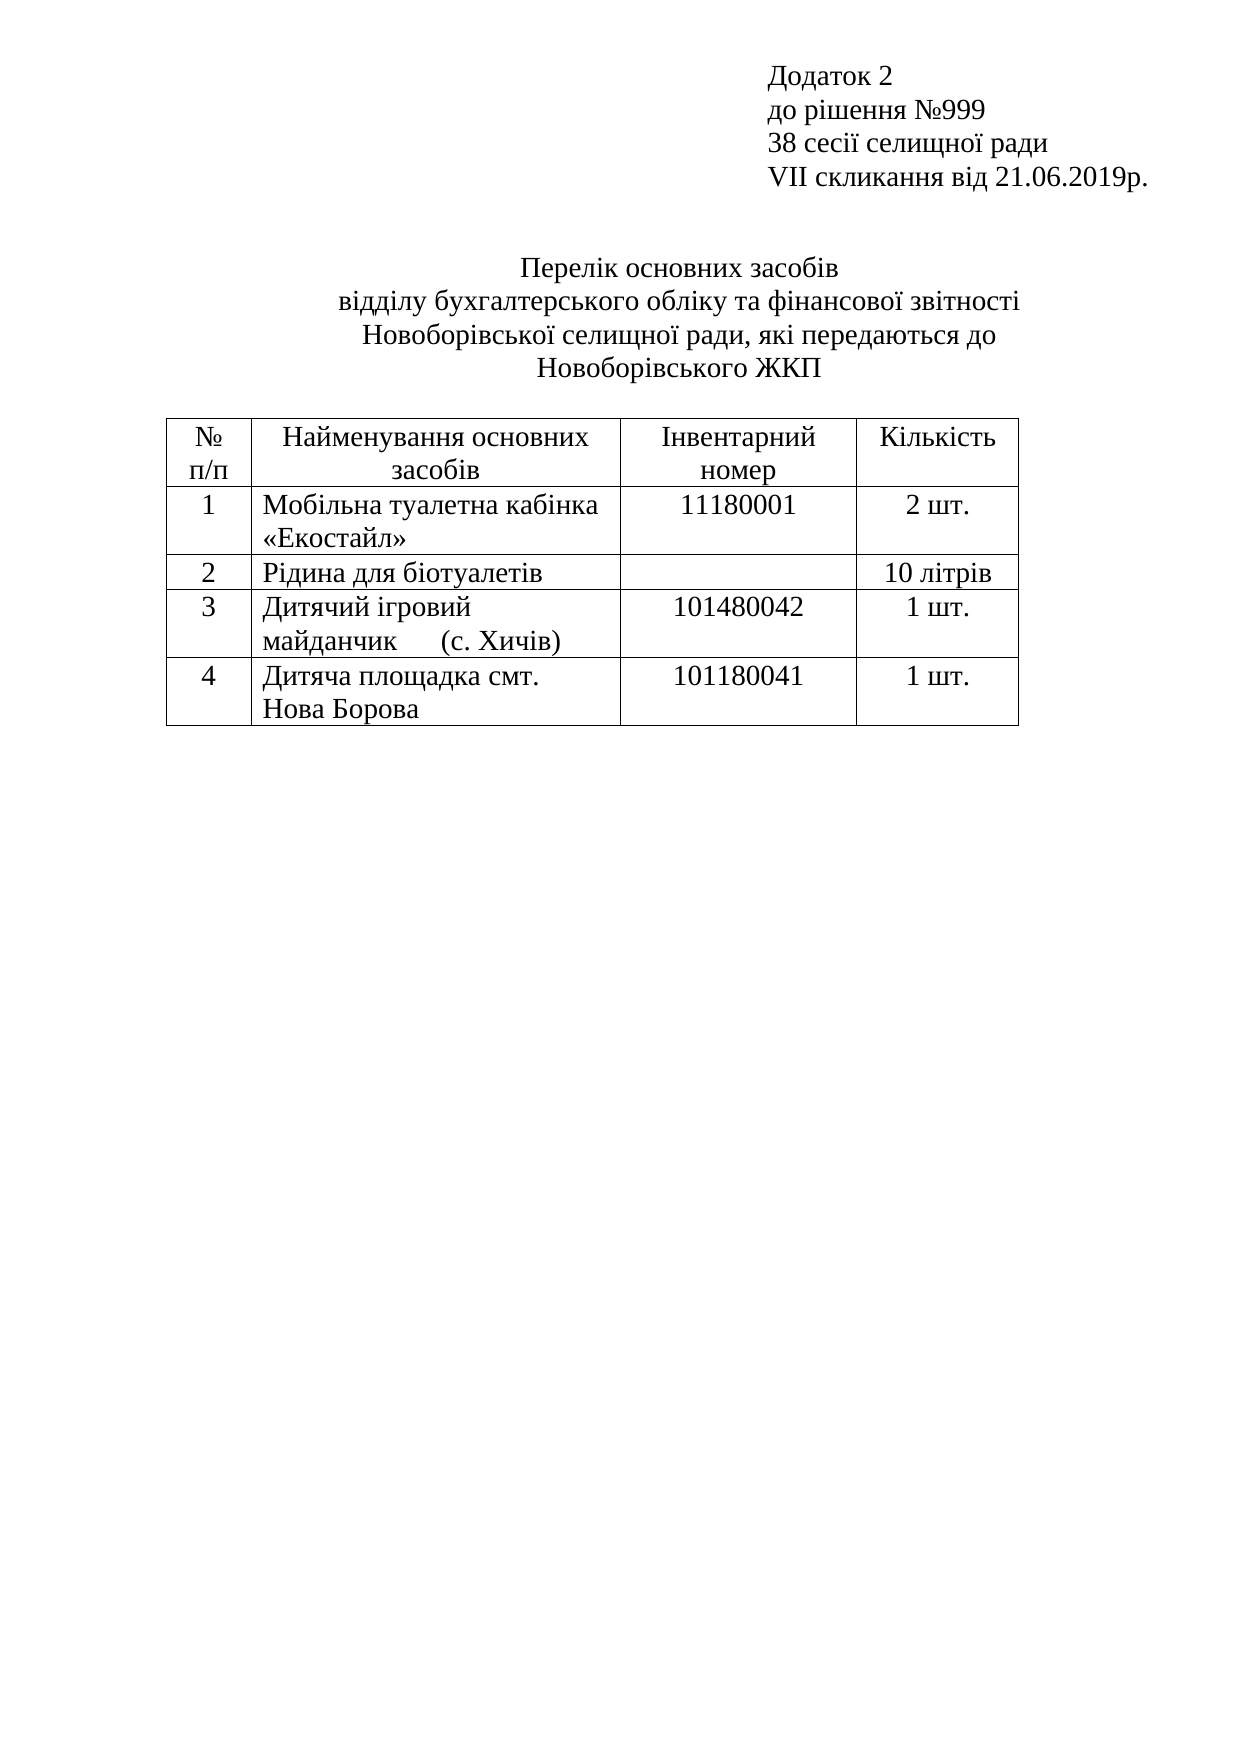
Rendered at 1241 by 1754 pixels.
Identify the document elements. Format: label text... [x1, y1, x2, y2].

text Додаток 2 [767, 58, 1181, 92]
text Новоборівського ЖКП [177, 351, 1181, 384]
table_cell 2 шт. [857, 487, 1018, 554]
table_cell 1 шт. [857, 590, 1018, 657]
table_header Інвентарний номер [621, 419, 856, 486]
text Перелік основних засобів [177, 250, 1181, 283]
text 38 сесії селищної ради [767, 125, 1181, 159]
table_cell 101480042 [621, 590, 856, 657]
table_header Кількість [857, 419, 1018, 486]
table_cell Мобільна туалетна кабінка «Екостайл» [252, 487, 620, 554]
text відділу бухгалтерського обліку та фінансової звітності [177, 283, 1181, 317]
table_header Найменування основних засобів [252, 419, 620, 486]
table_cell [621, 555, 856, 588]
text до рішення №999 [767, 92, 1181, 125]
table_cell Дитяча площадка смт. Нова Борова [252, 658, 620, 725]
table_cell 1 [167, 487, 251, 554]
table_cell 3 [167, 590, 251, 657]
table_cell 4 [167, 658, 251, 725]
table_header № п/п [167, 419, 251, 486]
table_cell Дитячий ігровий майданчик (с. Хичів) [252, 590, 620, 657]
text Новоборівської селищної ради, які передаються до [177, 317, 1181, 351]
table_cell 10 літрів [857, 555, 1018, 588]
text VIІ скликання від 21.06.2019р. [767, 159, 1181, 192]
table_cell 11180001 [621, 487, 856, 554]
table_cell 101180041 [621, 658, 856, 725]
table_cell Рідина для біотуалетів [252, 555, 620, 588]
table_cell 1 шт. [857, 658, 1018, 725]
table_cell 2 [167, 555, 251, 588]
